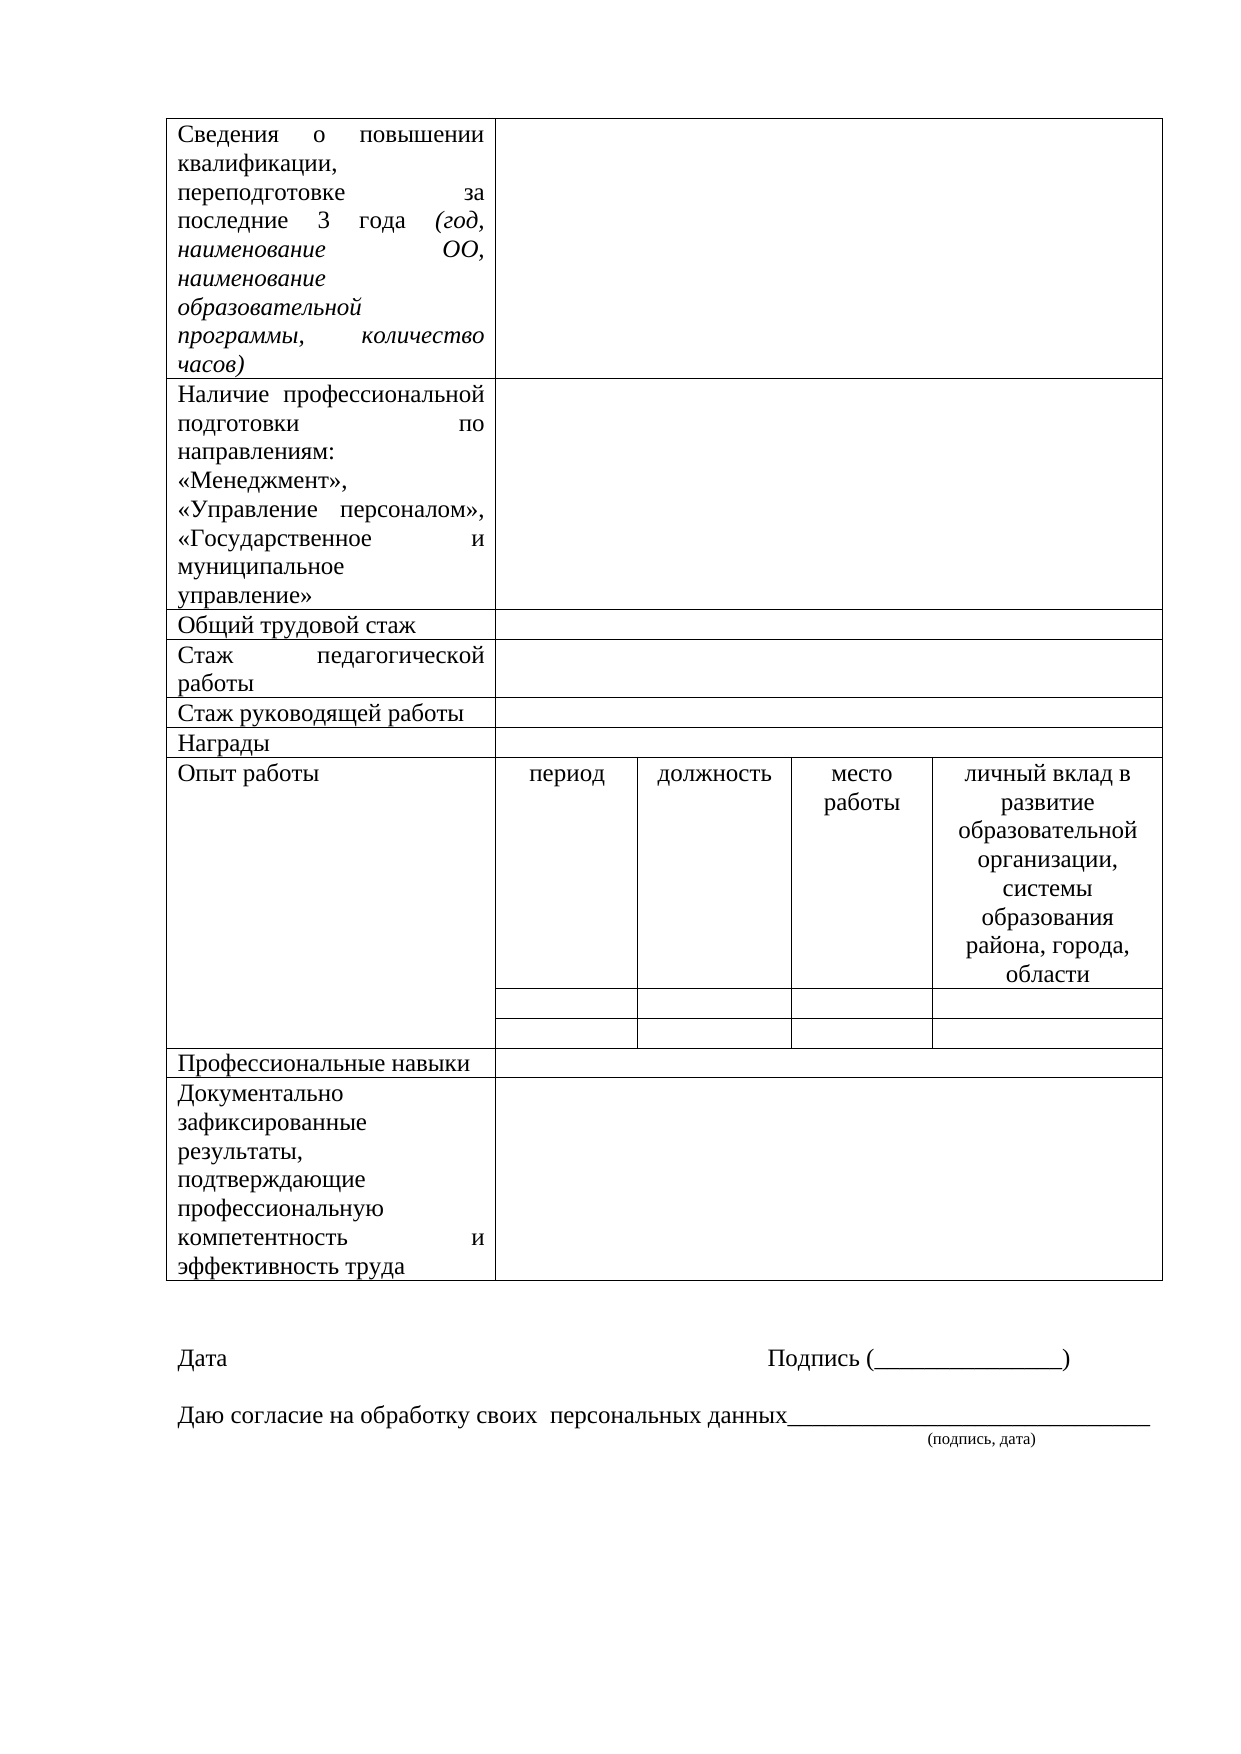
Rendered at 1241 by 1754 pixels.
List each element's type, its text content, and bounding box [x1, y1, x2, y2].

table_cell Общий трудовой стаж [167, 610, 495, 639]
table_cell период [496, 758, 637, 988]
text Дата Подпись (_______________) [177, 1343, 1152, 1372]
table_cell [496, 1078, 1162, 1279]
text Даю согласие на обработку своих персональных данных_____________________________ [177, 1400, 1152, 1429]
table_cell Награды [167, 728, 495, 757]
table_cell [638, 989, 791, 1018]
table_cell [496, 1019, 637, 1047]
table_cell Наличие профессиональной подготовки по направлениям: «Менеджмент», «Управление персоналом», «Государственное и муниципальное управление» [167, 379, 495, 609]
table_cell [638, 1019, 791, 1047]
table_cell Опыт работы [167, 758, 495, 1047]
table_cell [496, 379, 1162, 609]
table_cell [496, 640, 1162, 697]
table_cell Сведения о повышении квалификации, переподготовке за последние 3 года (год, наименование ОО, наименование образовательной программы, количество часов) [167, 119, 495, 378]
table_cell личный вклад в развитие образовательной организации, системы образования района, города, области [933, 758, 1162, 988]
table_cell [496, 1049, 1162, 1077]
table_cell Документально зафиксированные результаты, подтверждающие профессиональную компетентность и эффективность труда [167, 1078, 495, 1279]
table_cell Стаж педагогической работы [167, 640, 495, 697]
table_cell [496, 989, 637, 1018]
table_cell место работы [792, 758, 932, 988]
table_cell [933, 1019, 1162, 1047]
table_cell [496, 698, 1162, 727]
table_cell [496, 728, 1162, 757]
table_cell должность [638, 758, 791, 988]
table_cell Стаж руководящей работы [167, 698, 495, 727]
table_cell [933, 989, 1162, 1018]
table_cell [792, 989, 932, 1018]
table_cell [792, 1019, 932, 1047]
table_cell [496, 610, 1162, 639]
table_cell Профессиональные навыки [167, 1049, 495, 1077]
text (подпись, дата) [177, 1429, 1152, 1448]
table_cell [496, 119, 1162, 378]
